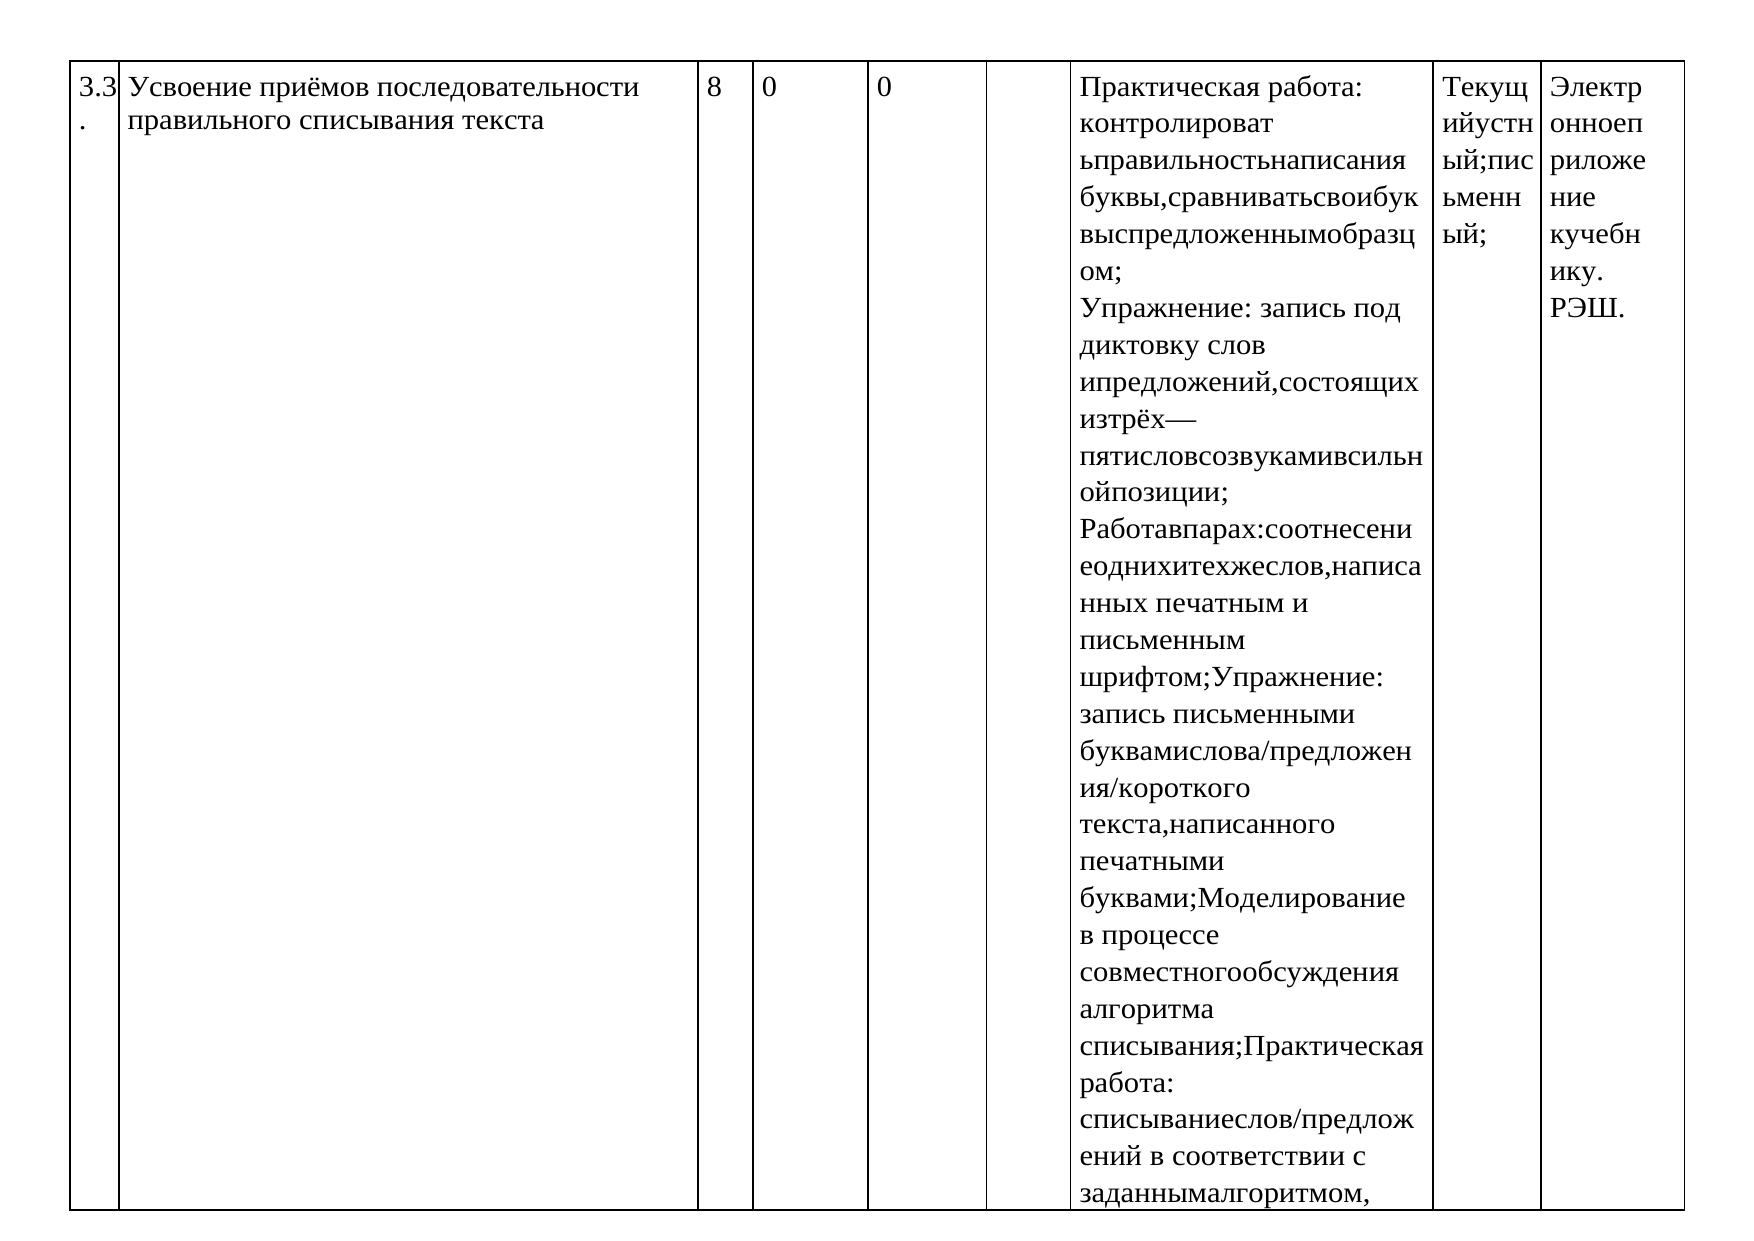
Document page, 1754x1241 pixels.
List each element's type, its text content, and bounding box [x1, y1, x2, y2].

table_header 8 [699, 62, 752, 1209]
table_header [1071, 62, 1432, 1209]
table_header [987, 62, 1070, 1209]
table_header 3.3. [71, 62, 118, 1209]
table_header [120, 62, 697, 1209]
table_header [1542, 62, 1684, 1209]
table_header 0 [754, 62, 867, 1209]
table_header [1434, 62, 1540, 1209]
table_header 0 [869, 62, 986, 1209]
